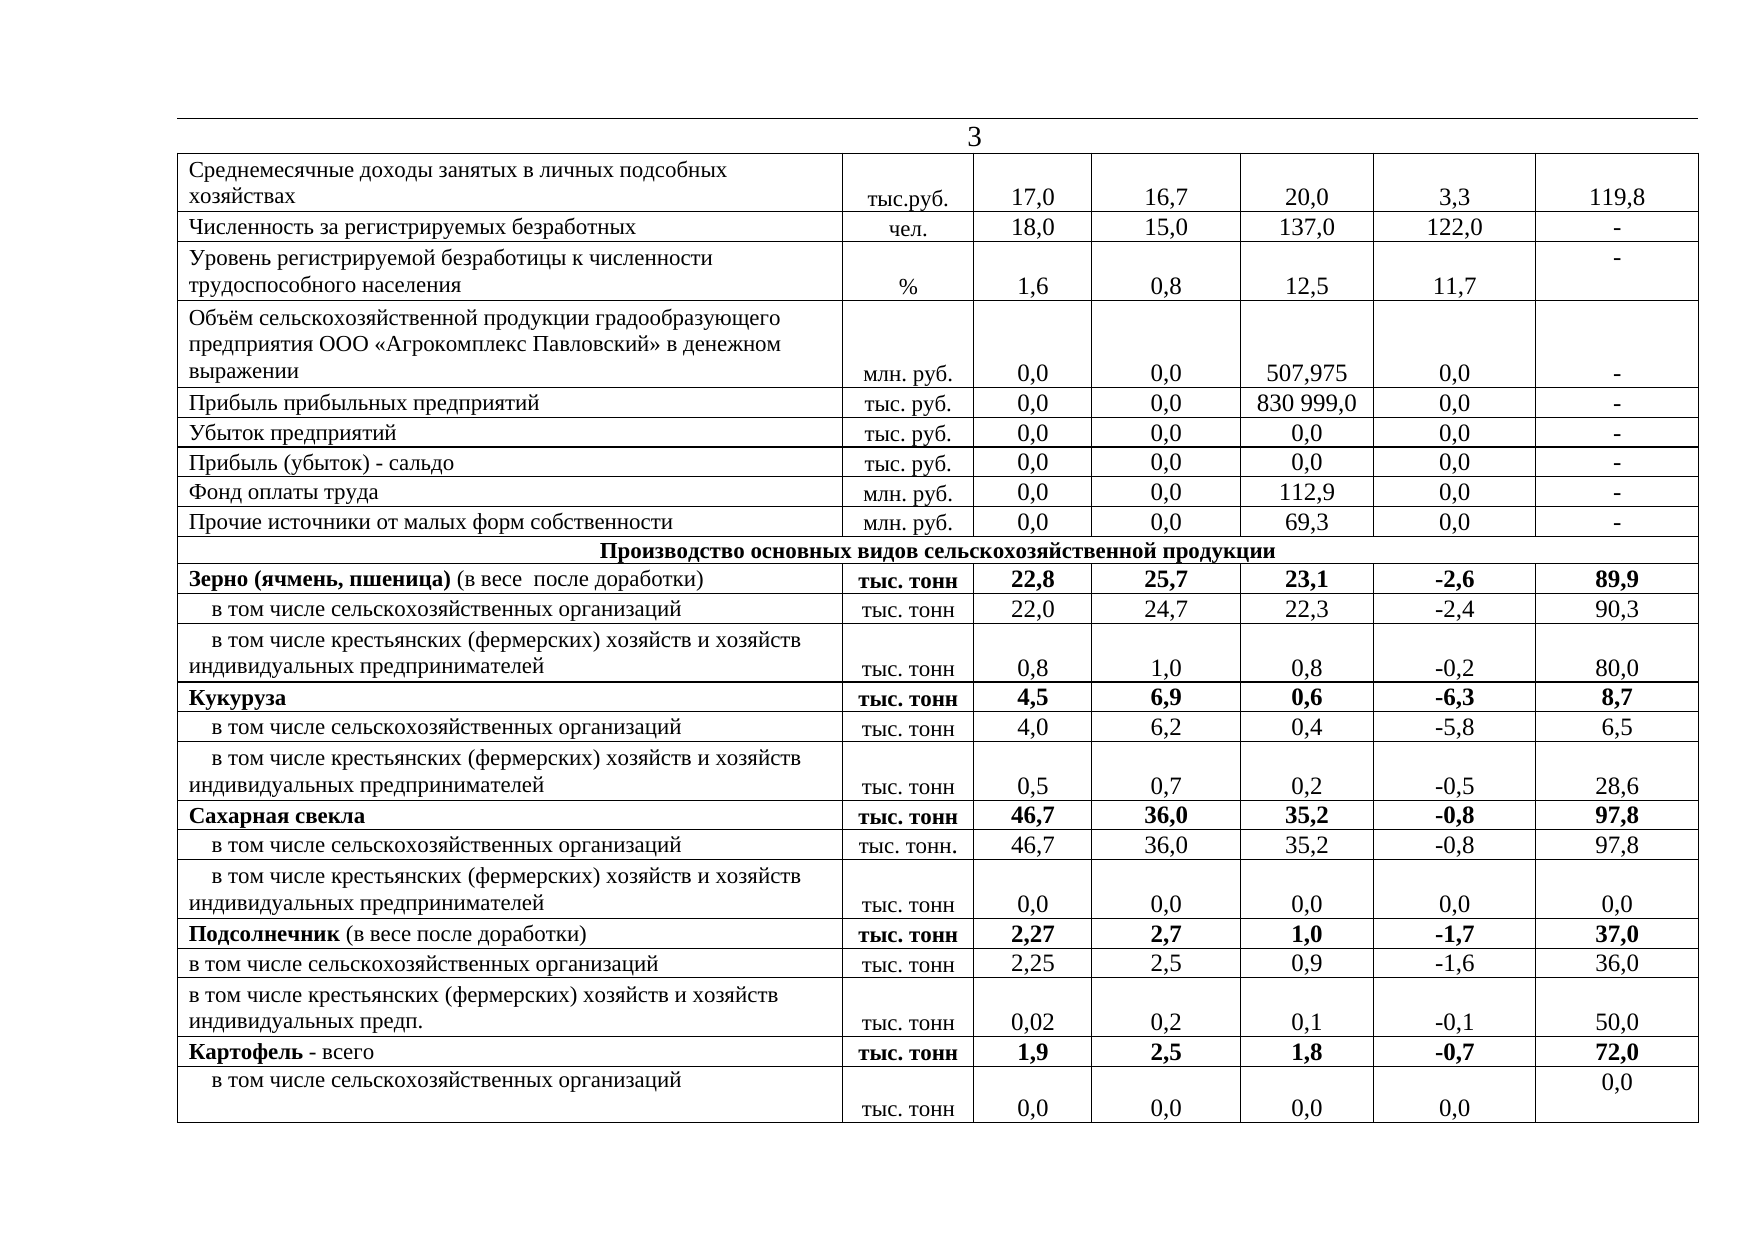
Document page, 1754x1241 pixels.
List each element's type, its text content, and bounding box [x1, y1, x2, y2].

table_cell тыс. тонн [843, 683, 973, 711]
table_cell млн. руб. [843, 477, 973, 506]
table_cell 36,0 [1536, 949, 1698, 977]
table_cell млн. руб. [843, 507, 973, 536]
table_cell тыс. руб. [843, 418, 973, 446]
table_cell - [1536, 212, 1698, 241]
table_cell 16,7 [1092, 154, 1240, 211]
table_cell 0,8 [1092, 242, 1240, 299]
table_cell тыс. тонн [843, 1037, 973, 1066]
table_cell 2,5 [1092, 949, 1240, 977]
table_cell 6,9 [1092, 683, 1240, 711]
table_cell 0,0 [974, 388, 1091, 417]
table_cell Прибыль прибыльных предприятий [178, 388, 842, 417]
table_cell 122,0 [1374, 212, 1535, 241]
table_cell -0,8 [1374, 801, 1535, 829]
table_cell -0,7 [1374, 1037, 1535, 1066]
table_cell 0,0 [1092, 418, 1240, 446]
table_cell в том числе крестьянских (фермерских) хозяйств и хозяйств индивидуальных предпринимателей [178, 624, 842, 681]
table_cell 0,6 [1241, 683, 1373, 711]
table_cell тыс. тонн [843, 742, 973, 799]
table_cell 0,9 [1241, 949, 1373, 977]
table_cell в том числе крестьянских (фермерских) хозяйств и хозяйств индивидуальных предп. [178, 978, 842, 1036]
table_cell тыс. тонн [843, 594, 973, 623]
table_cell тыс. тонн [843, 1067, 973, 1122]
table_cell 0,0 [1092, 477, 1240, 506]
table_cell 46,7 [974, 830, 1091, 859]
table_cell 0,0 [1092, 301, 1240, 387]
table_cell 3,3 [1374, 154, 1535, 211]
table_cell - [1536, 388, 1698, 417]
table_cell млн. руб. [843, 301, 973, 387]
table_cell Подсолнечник (в весе после доработки) [178, 919, 842, 947]
table_cell 1,0 [1092, 624, 1240, 681]
table_cell 37,0 [1536, 919, 1698, 947]
table_cell 1,0 [1241, 919, 1373, 947]
table_cell 2,7 [1092, 919, 1240, 947]
table_cell 35,2 [1241, 801, 1373, 829]
table_cell в том числе сельскохозяйственных организаций [178, 594, 842, 623]
table_cell -0,1 [1374, 978, 1535, 1036]
table_cell тыс. тонн [843, 712, 973, 741]
table_cell - [1536, 301, 1698, 387]
table_cell тыс. руб. [843, 388, 973, 417]
table_cell в том числе сельскохозяйственных организаций [178, 830, 842, 859]
table_cell -0,8 [1374, 830, 1535, 859]
table_cell 35,2 [1241, 830, 1373, 859]
table_cell 0,7 [1092, 742, 1240, 799]
table_cell -1,6 [1374, 949, 1535, 977]
table_cell тыс.руб. [843, 154, 973, 211]
table_cell в том числе крестьянских (фермерских) хозяйств и хозяйств индивидуальных предпринимателей [178, 742, 842, 799]
table_cell 97,8 [1536, 830, 1698, 859]
table_cell 2,27 [974, 919, 1091, 947]
table_cell -2,6 [1374, 564, 1535, 593]
table_cell в том числе сельскохозяйственных организаций [178, 712, 842, 741]
table_cell 11,7 [1374, 242, 1535, 299]
table_cell 1,6 [974, 242, 1091, 299]
table_cell 22,0 [974, 594, 1091, 623]
table_cell 0,0 [974, 860, 1091, 918]
table_cell -0,2 [1374, 624, 1535, 681]
table_cell 2,25 [974, 949, 1091, 977]
table_cell тыс. тонн [843, 801, 973, 829]
table_cell 69,3 [1241, 507, 1373, 536]
table_cell 25,7 [1092, 564, 1240, 593]
table_cell 0,2 [1092, 978, 1240, 1036]
table_cell 18,0 [974, 212, 1091, 241]
table_cell 3 [177, 119, 1698, 153]
table_cell Производство основных видов сельскохозяйственной продукции [178, 537, 1698, 563]
table_cell 1,9 [974, 1037, 1091, 1066]
table_cell тыс. тонн. [843, 830, 973, 859]
table_cell 0,0 [1092, 860, 1240, 918]
table_cell 0,4 [1241, 712, 1373, 741]
table_cell 23,1 [1241, 564, 1373, 593]
table_cell Численность за регистрируемых безработных [178, 212, 842, 241]
table_cell 0,0 [1536, 1067, 1698, 1122]
table_cell 28,6 [1536, 742, 1698, 799]
table_cell 0,0 [1092, 448, 1240, 476]
table_cell - [1536, 242, 1698, 299]
table_cell 36,0 [1092, 830, 1240, 859]
table_cell чел. [843, 212, 973, 241]
table_cell 80,0 [1536, 624, 1698, 681]
table_cell 0,0 [1374, 448, 1535, 476]
table_cell 0,5 [974, 742, 1091, 799]
table_cell тыс. тонн [843, 860, 973, 918]
table_cell - [1536, 477, 1698, 506]
table_cell тыс. тонн [843, 949, 973, 977]
table_cell 0,0 [1092, 1067, 1240, 1122]
table_cell Прочие источники от малых форм собственности [178, 507, 842, 536]
table_cell 89,9 [1536, 564, 1698, 593]
table_cell - [1536, 448, 1698, 476]
table_cell в том числе сельскохозяйственных организаций [178, 949, 842, 977]
table_cell Картофель - всего [178, 1037, 842, 1066]
table_cell 36,0 [1092, 801, 1240, 829]
table_cell 119,8 [1536, 154, 1698, 211]
table_cell тыс. тонн [843, 978, 973, 1036]
table_cell 0,0 [974, 507, 1091, 536]
table_cell -5,8 [1374, 712, 1535, 741]
table_cell 2,5 [1092, 1037, 1240, 1066]
table_cell Уровень регистрируемой безработицы к численности трудоспособного населения [178, 242, 842, 299]
table_cell тыс. руб. [843, 448, 973, 476]
table_cell 0,0 [1374, 507, 1535, 536]
table_cell 0,02 [974, 978, 1091, 1036]
table_cell 0,0 [1374, 388, 1535, 417]
table_cell тыс. тонн [843, 624, 973, 681]
table_cell 830 999,0 [1241, 388, 1373, 417]
table_cell 0,0 [1092, 388, 1240, 417]
table_cell 22,8 [974, 564, 1091, 593]
table_cell - [1536, 507, 1698, 536]
table_cell 112,9 [1241, 477, 1373, 506]
table_cell 0,0 [1374, 301, 1535, 387]
table_cell 4,0 [974, 712, 1091, 741]
table_cell -0,5 [1374, 742, 1535, 799]
table_cell 12,5 [1241, 242, 1373, 299]
table_cell 507,975 [1241, 301, 1373, 387]
table_cell Зерно (ячмень, пшеница) (в весе после доработки) [178, 564, 842, 593]
table_cell 0,8 [1241, 624, 1373, 681]
table_cell 137,0 [1241, 212, 1373, 241]
table_cell 0,0 [1241, 1067, 1373, 1122]
table_cell Сахарная свекла [178, 801, 842, 829]
table_cell 90,3 [1536, 594, 1698, 623]
table_cell 0,0 [1241, 418, 1373, 446]
table_cell - [1536, 418, 1698, 446]
table_cell Убыток предприятий [178, 418, 842, 446]
table_cell 8,7 [1536, 683, 1698, 711]
table_cell 0,0 [1536, 860, 1698, 918]
table_cell 0,0 [1241, 448, 1373, 476]
table_cell Прибыль (убыток) - сальдо [178, 448, 842, 476]
table_cell 0,0 [974, 418, 1091, 446]
table_cell -2,4 [1374, 594, 1535, 623]
table_cell 0,0 [974, 477, 1091, 506]
table_cell % [843, 242, 973, 299]
table_cell 0,0 [1374, 418, 1535, 446]
table_cell 0,0 [1374, 477, 1535, 506]
table_cell Объём сельскохозяйственной продукции градообразующего предприятия ООО «Агрокомплекс Павловский» в денежном выражении [178, 301, 842, 387]
table_cell в том числе крестьянских (фермерских) хозяйств и хозяйств индивидуальных предпринимателей [178, 860, 842, 918]
table_cell 50,0 [1536, 978, 1698, 1036]
table_cell тыс. тонн [843, 564, 973, 593]
table_cell 97,8 [1536, 801, 1698, 829]
table_cell 22,3 [1241, 594, 1373, 623]
table_cell 4,5 [974, 683, 1091, 711]
table_cell 72,0 [1536, 1037, 1698, 1066]
table_cell -6,3 [1374, 683, 1535, 711]
table_cell -1,7 [1374, 919, 1535, 947]
table_cell Фонд оплаты труда [178, 477, 842, 506]
table_cell 20,0 [1241, 154, 1373, 211]
table_cell 0,1 [1241, 978, 1373, 1036]
table_cell 0,0 [974, 1067, 1091, 1122]
table_cell 0,0 [1374, 1067, 1535, 1122]
table_cell Среднемесячные доходы занятых в личных подсобных хозяйствах [178, 154, 842, 211]
table_cell 0,0 [974, 301, 1091, 387]
table_cell в том числе сельскохозяйственных организаций [178, 1067, 842, 1122]
table_cell тыс. тонн [843, 919, 973, 947]
table_cell 6,5 [1536, 712, 1698, 741]
table_cell 0,0 [974, 448, 1091, 476]
table_cell 6,2 [1092, 712, 1240, 741]
table_cell 0,8 [974, 624, 1091, 681]
table_cell 0,0 [1092, 507, 1240, 536]
table_cell 46,7 [974, 801, 1091, 829]
table_cell Кукуруза [178, 683, 842, 711]
table_cell 15,0 [1092, 212, 1240, 241]
table_cell 17,0 [974, 154, 1091, 211]
table_cell 1,8 [1241, 1037, 1373, 1066]
table_cell 0,2 [1241, 742, 1373, 799]
table_cell 24,7 [1092, 594, 1240, 623]
table_cell 0,0 [1241, 860, 1373, 918]
table_cell 0,0 [1374, 860, 1535, 918]
